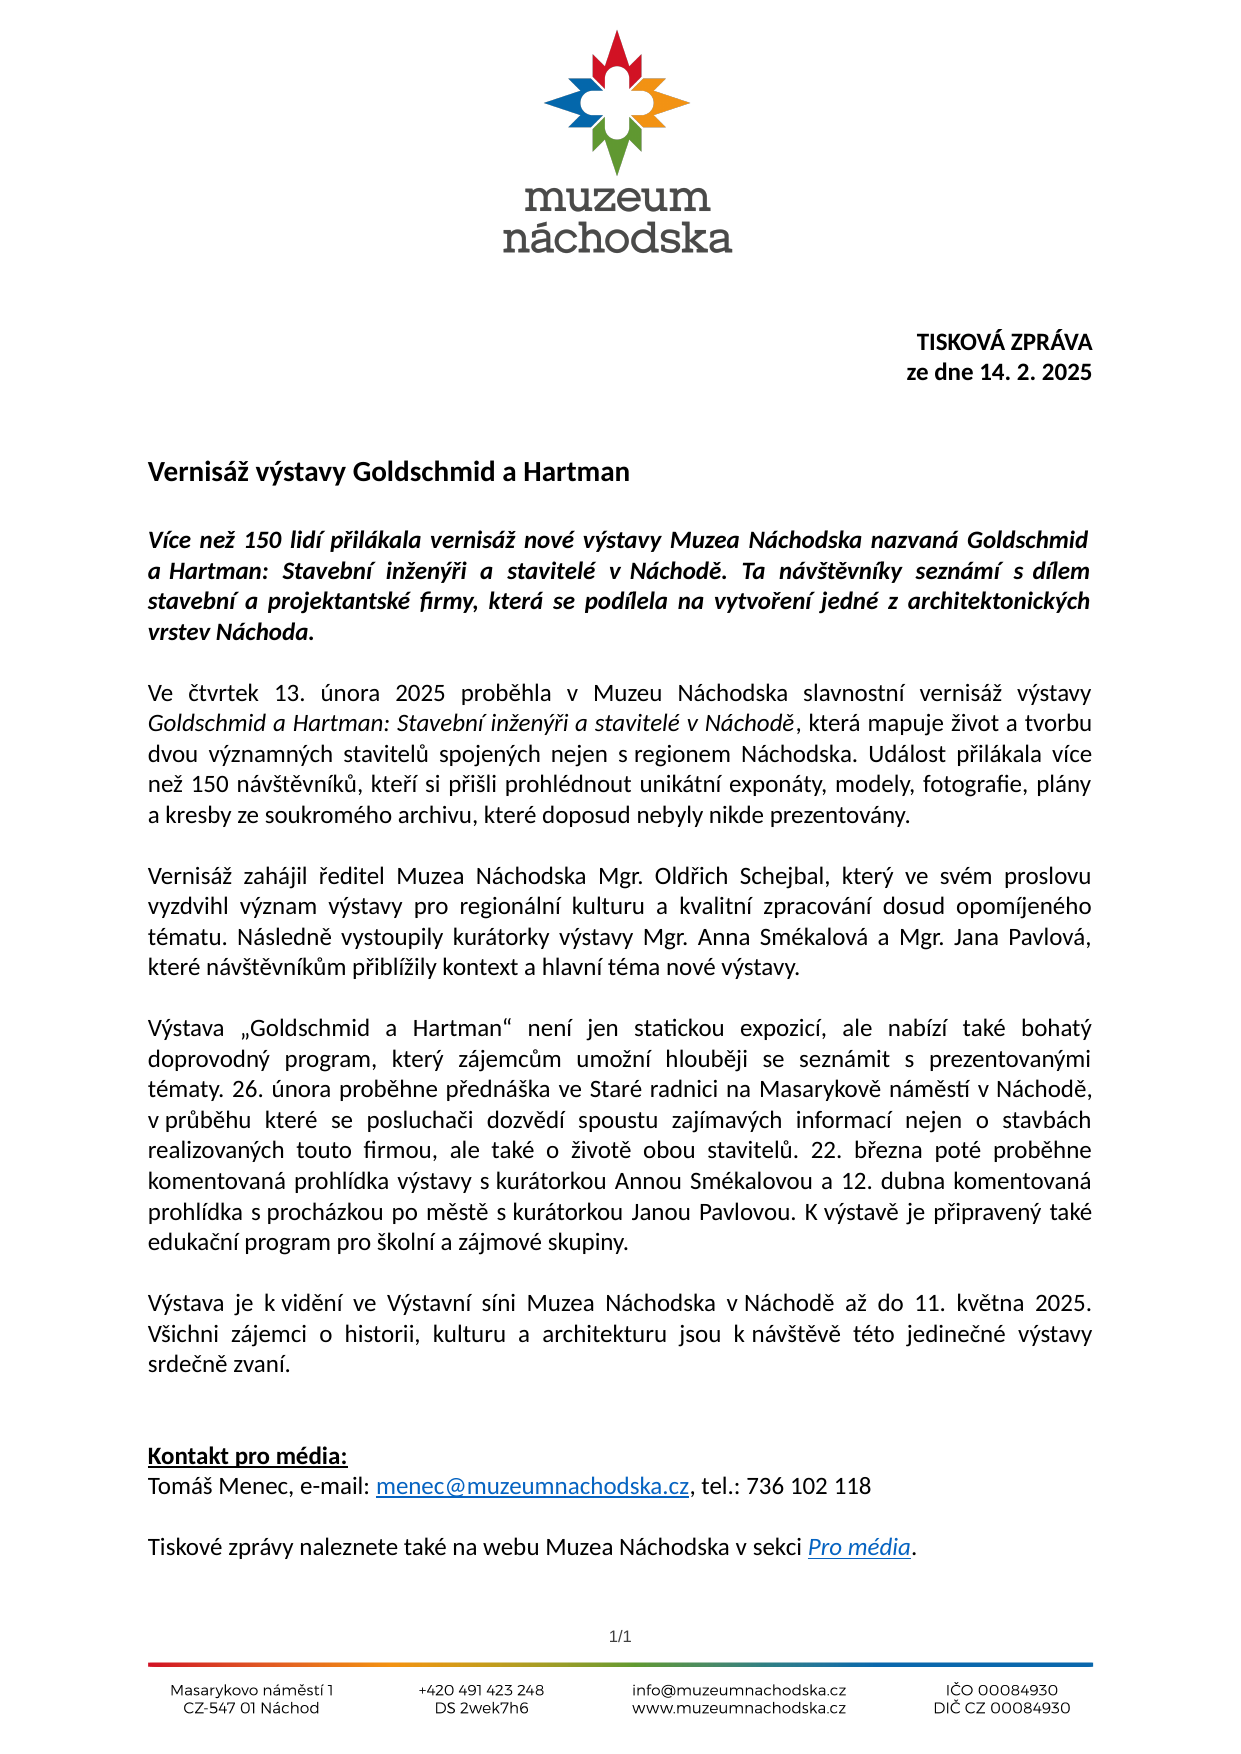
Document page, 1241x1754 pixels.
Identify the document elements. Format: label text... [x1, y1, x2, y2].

text Vernisáž zahájil ředitel Muzea Náchodska Mgr. Oldřich Schejbal, který ve svém proslovu vyzdvihl význam výstavy pro regionální kulturu a kvalitní zpracování dosud opomíjeného tématu. Následně vystoupily kurátorky výstavy Mgr. Anna Smékalová a Mgr. Jana Pavlová, které návštěvníkům přiblížily kontext a hlavní téma nové výstavy. [148, 860, 1093, 982]
text Výstava je k vidění ve Výstavní síni Muzea Náchodska v Náchodě až do 11. května 2025. Všichni zájemci o historii, kulturu a architekturu jsou k návštěvě této jedinečné výstavy srdečně zvaní. [148, 1287, 1093, 1379]
picture [473, 5, 761, 283]
text ze dne 14. 2. 2025 [148, 356, 1093, 387]
text Více než 150 lidí přilákala vernisáž nové výstavy Muzea Náchodska nazvaná Goldschmid a Hartman: Stavební inženýři a stavitelé v Náchodě. Ta návštěvníky seznámí s dílem stavební a projektantské firmy, která se podílela na vytvoření jedné z architektonických vrstev Náchoda. [148, 524, 1093, 646]
text Vernisáž výstavy Goldschmid a Hartman [148, 453, 1093, 489]
text Ve čtvrtek 13. února 2025 proběhla v Muzeu Náchodska slavnostní vernisáž výstavy Goldschmid a Hartman: Stavební inženýři a stavitelé v Náchodě, která mapuje život a tvorbu dvou významných stavitelů spojených nejen s regionem Náchodska. Událost přilákala více než 150 návštěvníků, kteří si přišli prohlédnout unikátní exponáty, modely, fotografie, plány a kresby ze soukromého archivu, které doposud nebyly nikde prezentovány. [148, 677, 1093, 829]
text Tomáš Menec, e-mail: menec@muzeumnachodska.cz, tel.: 736 102 118 [148, 1470, 1093, 1501]
text Výstava „Goldschmid a Hartman“ není jen statickou expozicí, ale nabízí také bohatý doprovodný program, který zájemcům umožní hlouběji se seznámit s prezentovanými tématy. 26. února proběhne přednáška ve Staré radnici na Masarykově náměstí v Náchodě, v průběhu které se posluchači dozvědí spoustu zajímavých informací nejen o stavbách realizovaných touto firmou, ale také o životě obou stavitelů. 22. března poté proběhne komentovaná prohlídka výstavy s kurátorkou Annou Smékalovou a 12. dubna komentovaná prohlídka s procházkou po městě s kurátorkou Janou Pavlovou. K výstavě je připravený také edukační program pro školní a zájmové skupiny. [148, 1013, 1093, 1257]
text Tiskové zprávy naleznete také na webu Muzea Náchodska v sekci Pro média. [148, 1531, 1093, 1562]
picture [0, 1653, 1241, 1735]
text TISKOVÁ ZPRÁVA [148, 326, 1093, 356]
text Kontakt pro média: [148, 1440, 1093, 1470]
